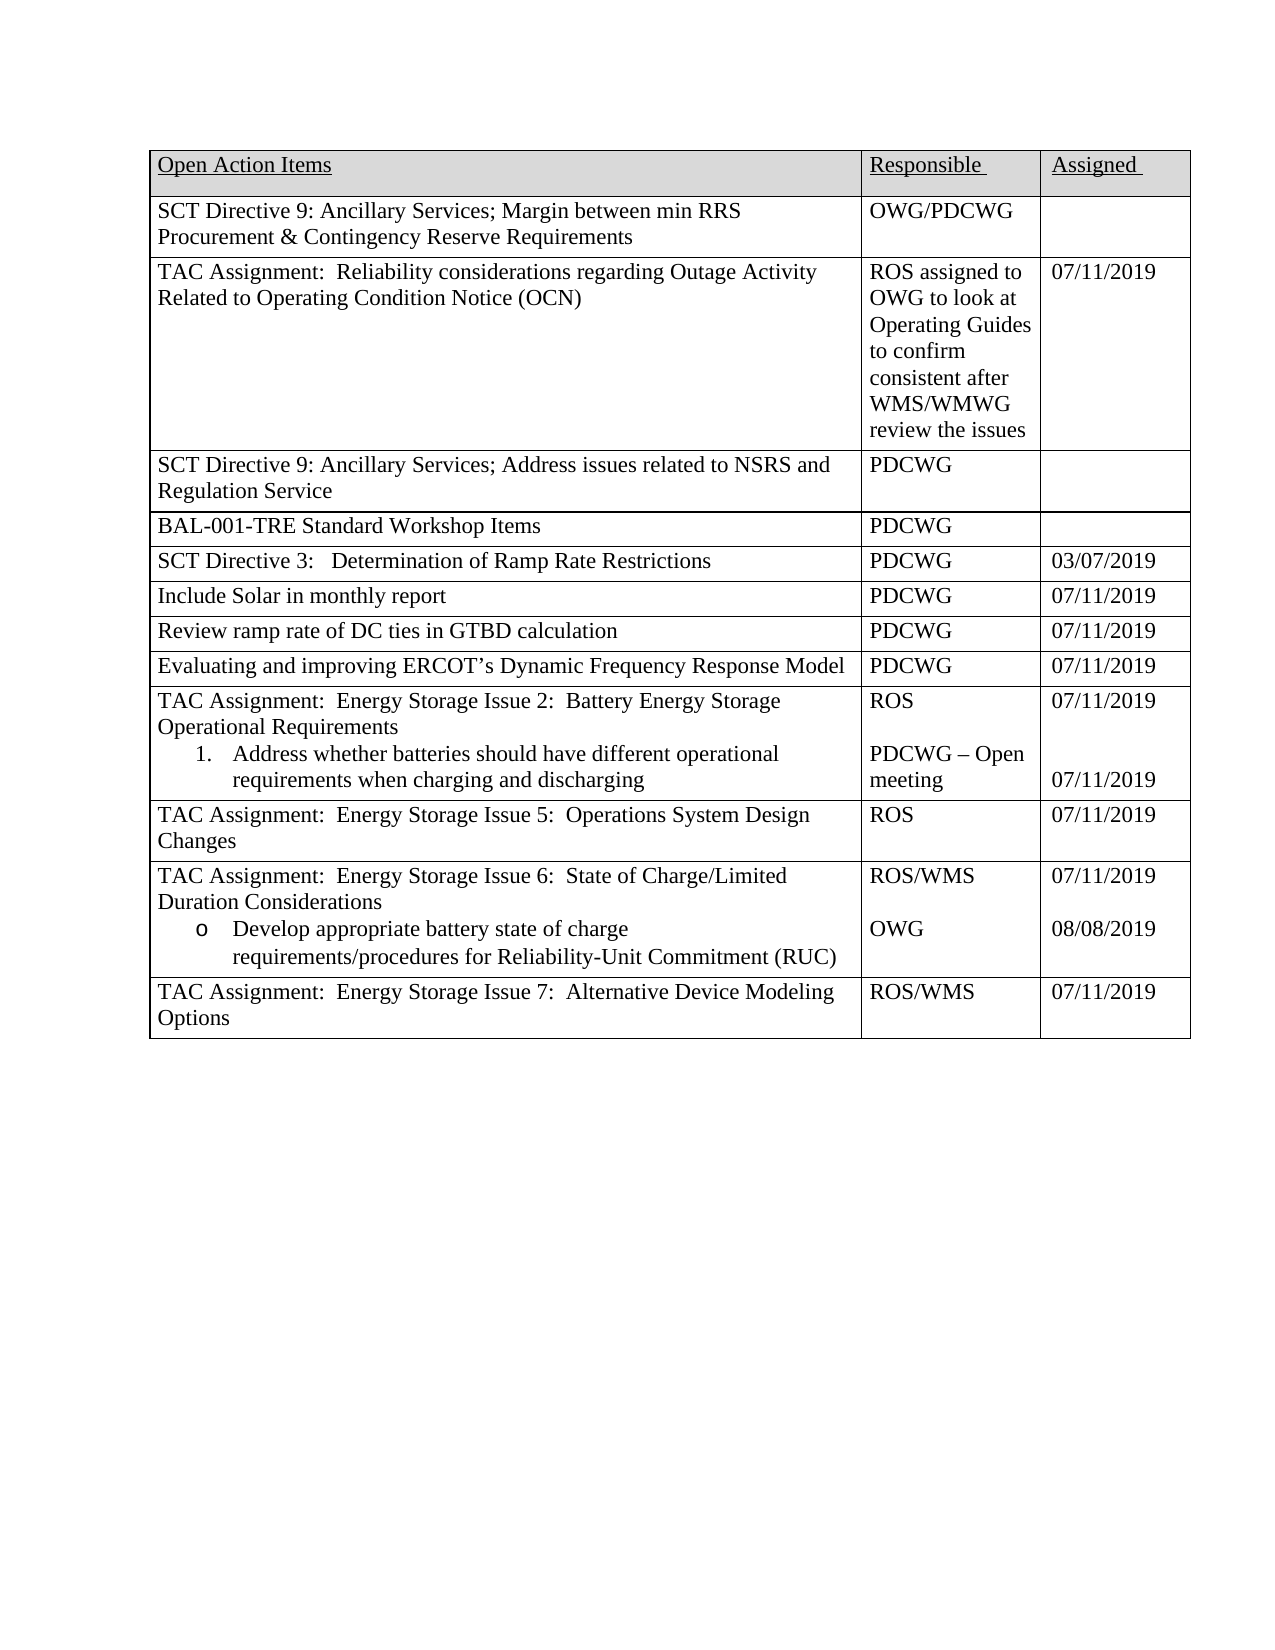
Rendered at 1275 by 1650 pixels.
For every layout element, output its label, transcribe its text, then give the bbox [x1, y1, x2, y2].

table_cell ROS PDCWG – Open meeting [862, 687, 1040, 800]
table_cell TAC Assignment: Reliability considerations regarding Outage Activity Related to Operating Condition Notice (OCN) [151, 258, 861, 450]
table_cell ROS/WMS [862, 978, 1040, 1038]
table_cell 03/07/2019 [1041, 547, 1190, 581]
table_cell ROS [862, 801, 1040, 861]
table_cell 07/11/2019 07/11/2019 [1041, 687, 1190, 800]
table_cell 07/11/2019 [1041, 617, 1190, 651]
table_cell 07/11/2019 [1041, 978, 1190, 1038]
table_cell 07/11/2019 08/08/2019 [1041, 862, 1190, 977]
table_header Responsible [862, 151, 1040, 196]
table_cell PDCWG [862, 652, 1040, 686]
table_cell OWG/PDCWG [862, 197, 1040, 257]
table_cell TAC Assignment: Energy Storage Issue 2: Battery Energy Storage Operational Requirements Address whether batteries should have different operational requirements when charging and discharging [151, 687, 861, 800]
table_cell BAL-001-TRE Standard Workshop Items [151, 513, 861, 546]
table_cell TAC Assignment: Energy Storage Issue 7: Alternative Device Modeling Options [151, 978, 861, 1038]
table_cell SCT Directive 9: Ancillary Services; Address issues related to NSRS and Regulation Service [151, 451, 861, 511]
table_cell 07/11/2019 [1041, 652, 1190, 686]
table_cell PDCWG [862, 547, 1040, 581]
table_cell TAC Assignment: Energy Storage Issue 5: Operations System Design Changes [151, 801, 861, 861]
table_cell Review ramp rate of DC ties in GTBD calculation [151, 617, 861, 651]
table_cell 07/11/2019 [1041, 582, 1190, 616]
table_cell PDCWG [862, 617, 1040, 651]
table_cell SCT Directive 9: Ancillary Services; Margin between min RRS Procurement & Contingency Reserve Requirements [151, 197, 861, 257]
table_cell 07/11/2019 [1041, 801, 1190, 861]
table_header Open Action Items [151, 151, 861, 196]
table_cell PDCWG [862, 513, 1040, 546]
table_cell [1041, 197, 1190, 257]
table_cell PDCWG [862, 582, 1040, 616]
table_cell TAC Assignment: Energy Storage Issue 6: State of Charge/Limited Duration Considerations Develop appropriate battery state of charge requirements/procedures for Reliability-Unit Commitment (RUC) [151, 862, 861, 977]
table_cell PDCWG [862, 451, 1040, 511]
table_cell SCT Directive 3: Determination of Ramp Rate Restrictions [151, 547, 861, 581]
table_cell ROS assigned to OWG to look at Operating Guides to confirm consistent after WMS/WMWG review the issues [862, 258, 1040, 450]
table_cell Evaluating and improving ERCOT’s Dynamic Frequency Response Model [151, 652, 861, 686]
table_cell 07/11/2019 [1041, 258, 1190, 450]
table_header Assigned [1041, 151, 1190, 196]
table_cell ROS/WMS OWG [862, 862, 1040, 977]
table_cell [1041, 513, 1190, 546]
table_cell [1041, 451, 1190, 511]
table_cell Include Solar in monthly report [151, 582, 861, 616]
